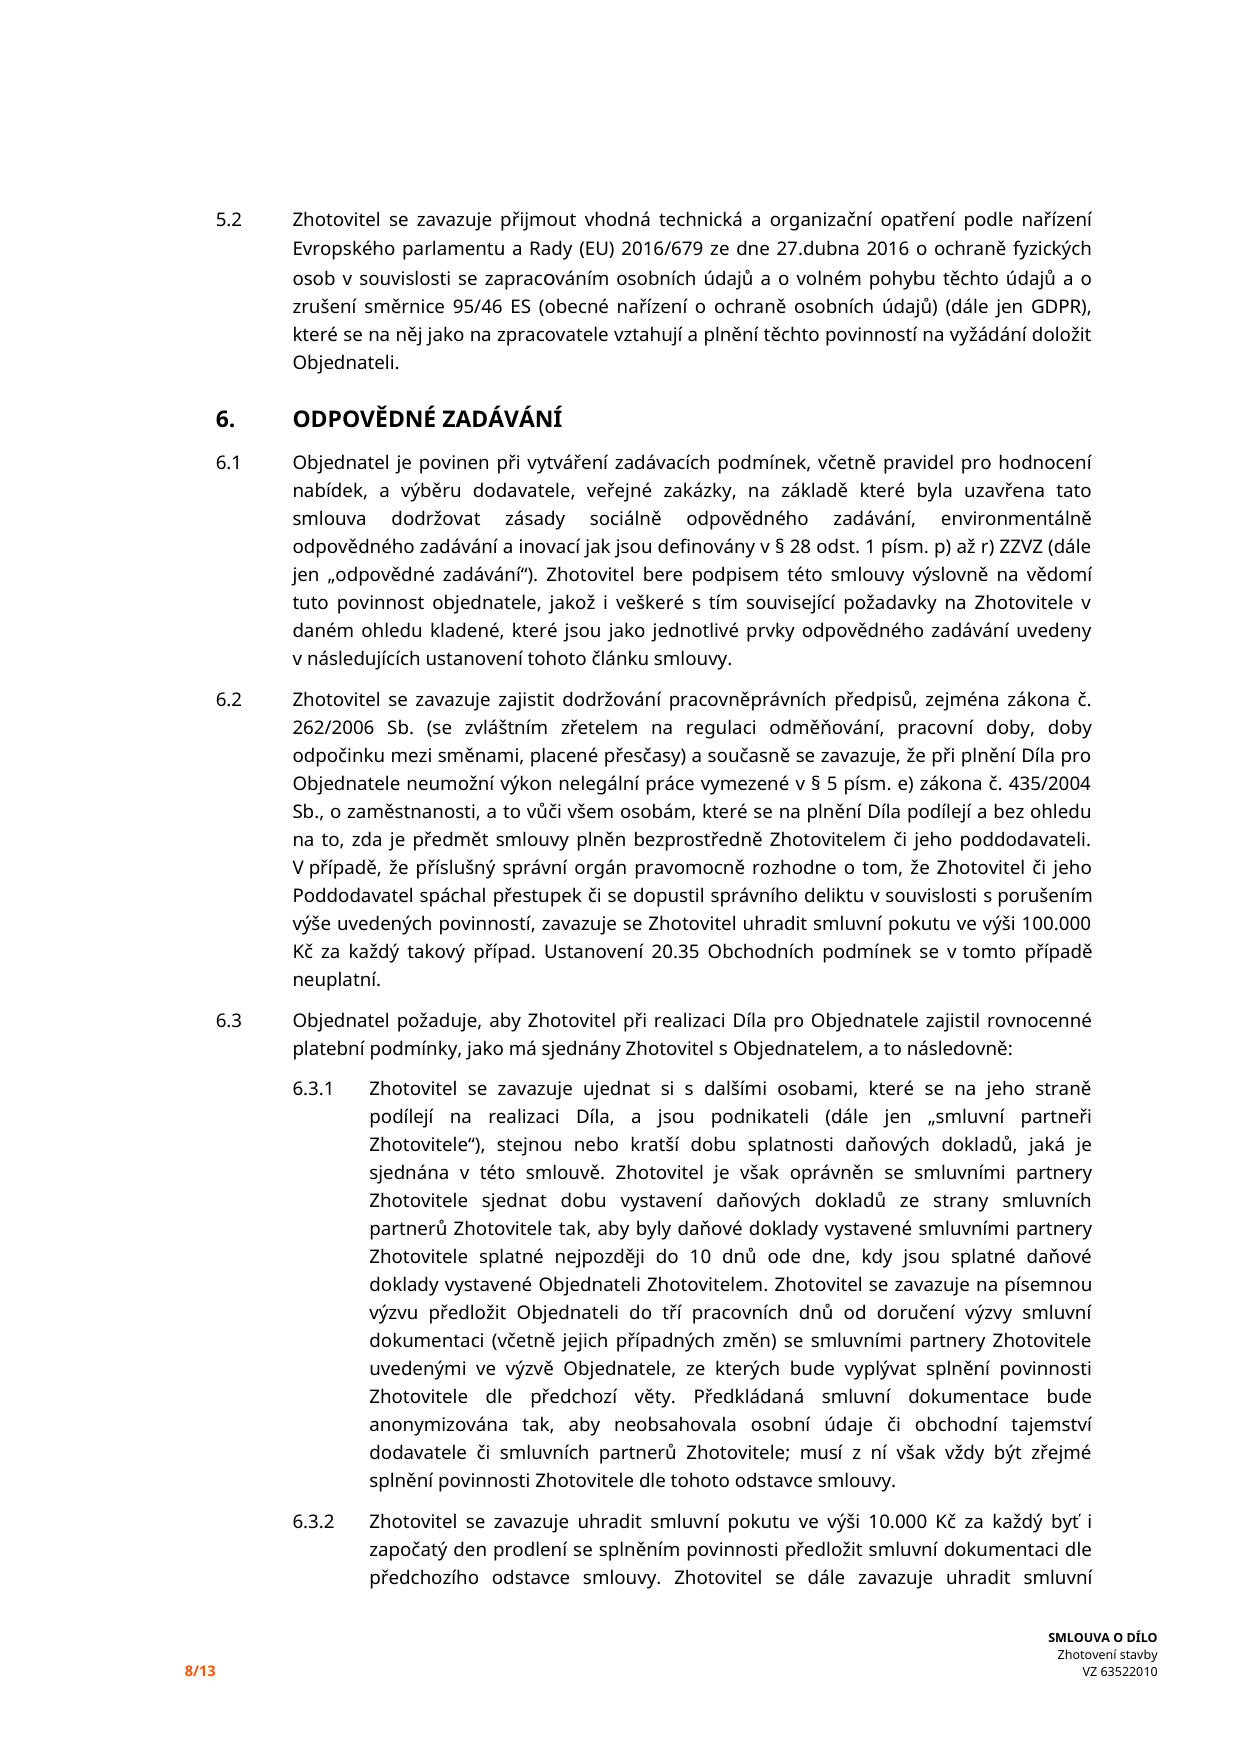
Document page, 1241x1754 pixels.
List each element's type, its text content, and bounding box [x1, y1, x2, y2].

text ODPOVĚDNÉ ZADÁVÁNÍ [216, 403, 1093, 434]
text Zhotovitel se zavazuje přijmout vhodná technická a organizační opatření podle nařízení Evropského parlamentu a Rady (EU) 2016/679 ze dne 27.dubna 2016 o ochraně fyzických osob v souvislosti se zapracováním osobních údajů a o volném pohybu těchto údajů a o zrušení směrnice 95/46 ES (obecné nařízení o ochraně osobních údajů) (dále jen GDPR), které se na něj jako na zpracovatele vztahují a plnění těchto povinností na vyžádání doložit Objednateli. [216, 207, 1093, 375]
text Zhotovitel se zavazuje ujednat si s dalšími osobami, které se na jeho straně podílejí na realizaci Díla, a jsou podnikateli (dále jen „smluvní partneři Zhotovitele“), stejnou nebo kratší dobu splatnosti daňových dokladů, jaká je sjednána v této smlouvě. Zhotovitel je však oprávněn se smluvními partnery Zhotovitele sjednat dobu vystavení daňových dokladů ze strany smluvních partnerů Zhotovitele tak, aby byly daňové doklady vystavené smluvními partnery Zhotovitele splatné nejpozději do 10 dnů ode dne, kdy jsou splatné daňové doklady vystavené Objednateli Zhotovitelem. Zhotovitel se zavazuje na písemnou výzvu předložit Objednateli do tří pracovních dnů od doručení výzvy smluvní dokumentaci (včetně jejich případných změn) se smluvními partnery Zhotovitele uvedenými ve výzvě Objednatele, ze kterých bude vyplývat splnění povinnosti Zhotovitele dle předchozí věty. Předkládaná smluvní dokumentace bude anonymizována tak, aby neobsahovala osobní údaje či obchodní tajemství dodavatele či smluvních partnerů Zhotovitele; musí z ní však vždy být zřejmé splnění povinnosti Zhotovitele dle tohoto odstavce smlouvy. [292, 1075, 1093, 1493]
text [292, 1508, 1093, 1590]
text Objednatel je povinen při vytváření zadávacích podmínek, včetně pravidel pro hodnocení nabídek, a výběru dodavatele, veřejné zakázky, na základě které byla uzavřena tato smlouva dodržovat zásady sociálně odpovědného zadávání, environmentálně odpovědného zadávání a inovací jak jsou definovány v § 28 odst. 1 písm. p) až r) ZZVZ (dále jen „odpovědné zadávání“). Zhotovitel bere podpisem této smlouvy výslovně na vědomí tuto povinnost objednatele, jakož i veškeré s tím související požadavky na Zhotovitele v daném ohledu kladené, které jsou jako jednotlivé prvky odpovědného zadávání uvedeny v následujících ustanovení tohoto článku smlouvy. [216, 449, 1093, 671]
text Objednatel požaduje, aby Zhotovitel při realizaci Díla pro Objednatele zajistil rovnocenné platební podmínky, jako má sjednány Zhotovitel s Objednatelem, a to následovně: [216, 1007, 1093, 1060]
text Zhotovitel se zavazuje zajistit dodržování pracovněprávních předpisů, zejména zákona č. 262/2006 Sb. (se zvláštním zřetelem na regulaci odměňování, pracovní doby, doby odpočinku mezi směnami, placené přesčasy) a současně se zavazuje, že při plnění Díla pro Objednatele neumožní výkon nelegální práce vymezené v § 5 písm. e) zákona č. 435/2004 Sb., o zaměstnanosti, a to vůči všem osobám, které se na plnění Díla podílejí a bez ohledu na to, zda je předmět smlouvy plněn bezprostředně Zhotovitelem či jeho poddodavateli. V případě, že příslušný správní orgán pravomocně rozhodne o tom, že Zhotovitel či jeho Poddodavatel spáchal přestupek či se dopustil správního deliktu v souvislosti s porušením výše uvedených povinností, zavazuje se Zhotovitel uhradit smluvní pokutu ve výši 100.000 Kč za každý takový případ. Ustanovení 20.35 Obchodních podmínek se v tomto případě neuplatní. [216, 686, 1093, 992]
